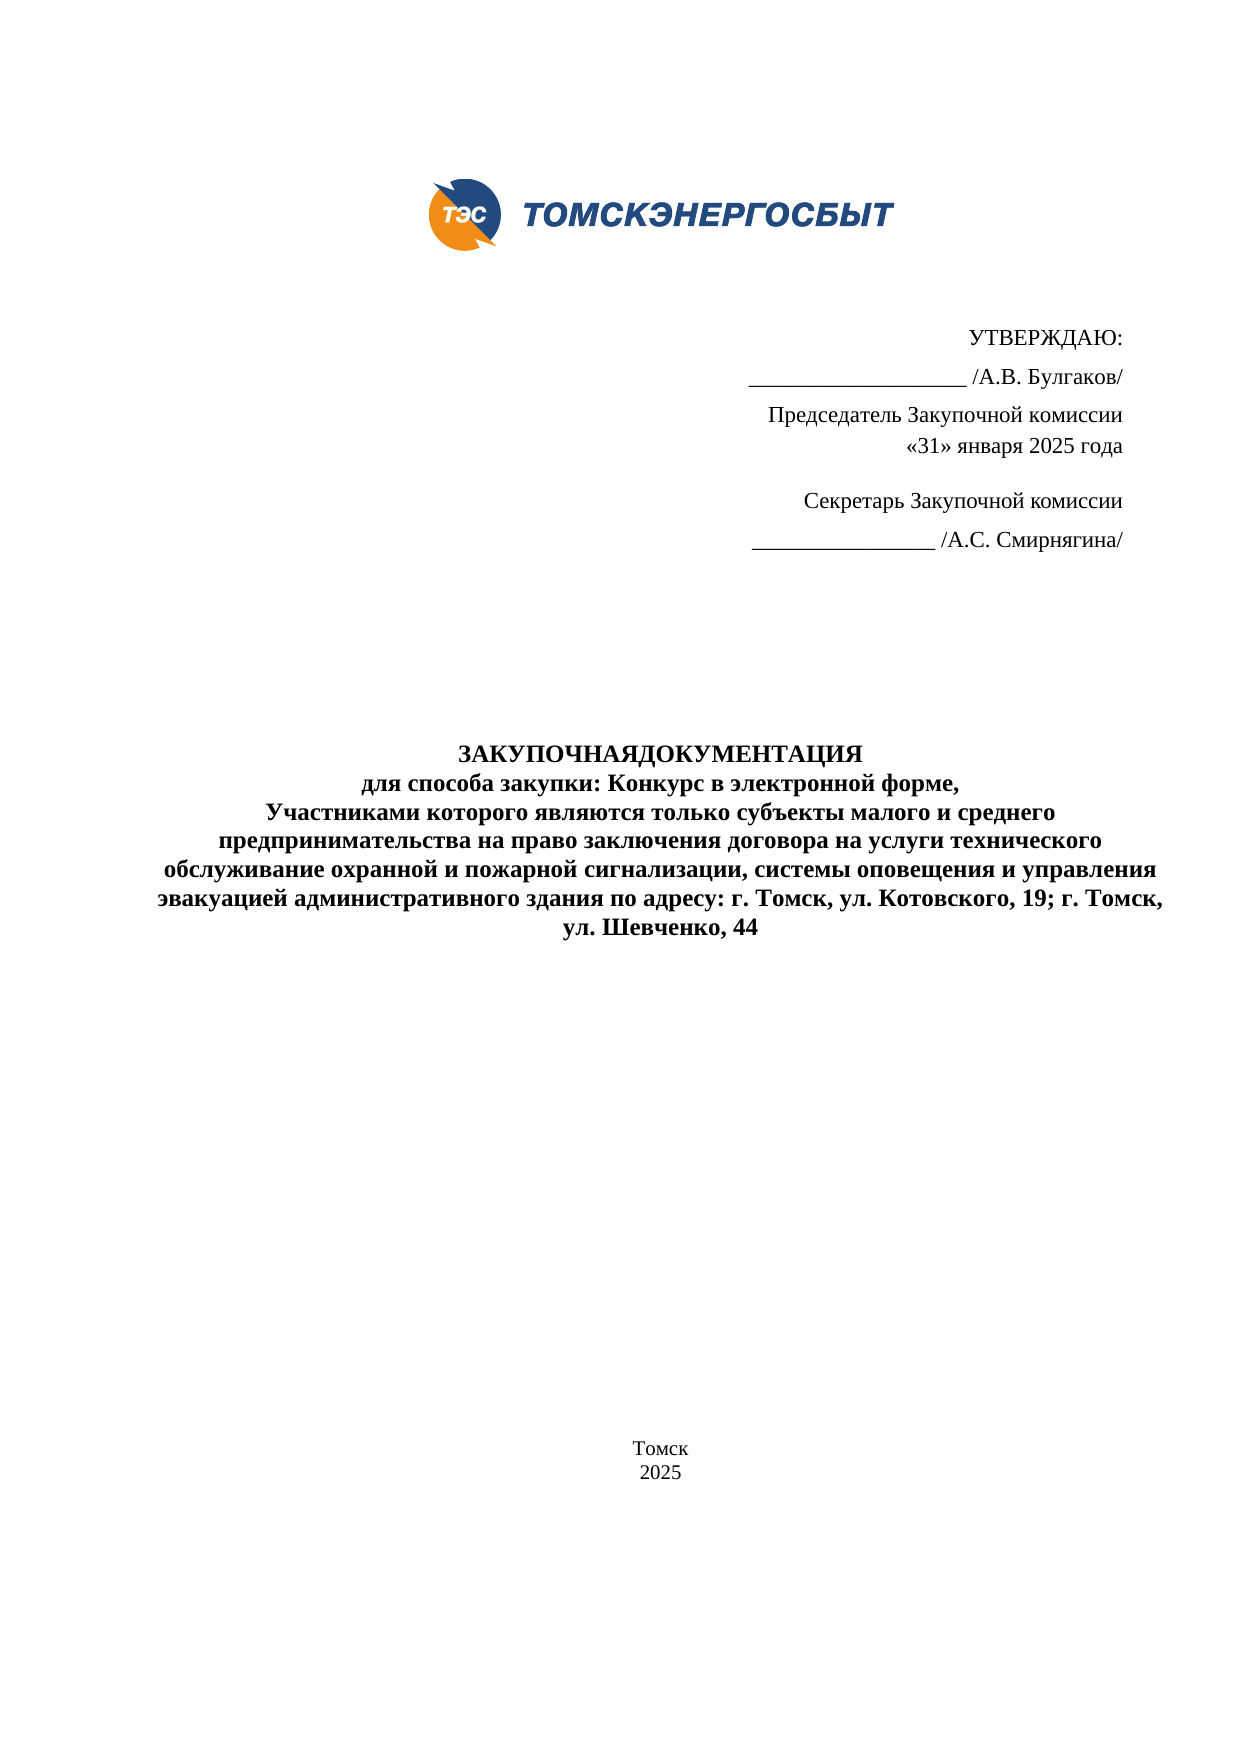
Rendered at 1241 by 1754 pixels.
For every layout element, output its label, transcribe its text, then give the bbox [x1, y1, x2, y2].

text Участниками которого являются только субъекты малого и среднего предпринимательства на право заключения договора на услуги технического обслуживание охранной и пожарной сигнализации, системы оповещения и управления эвакуацией административного здания по адресу: г. Томск, ул. Котовского, 19; г. Томск, ул. Шевченко, 44 [148, 797, 1172, 940]
text 2025 [148, 1460, 1172, 1484]
text Председатель Закупочной комиссии [739, 402, 1123, 428]
picture [428, 179, 895, 251]
text УТВЕРЖДАЮ: [739, 324, 1123, 350]
text ________________ /А.С. Смирнягина/ [694, 526, 1123, 552]
text ЗАКУПОЧНАЯДОКУМЕНТАЦИЯ [148, 739, 1172, 768]
text Секретарь Закупочной комиссии [739, 487, 1123, 513]
text «31» января 2025 года [739, 432, 1123, 458]
text Томск [148, 1436, 1172, 1460]
text для способа закупки: Конкурс в электронной форме, [148, 768, 1172, 797]
text ___________________ /А.В. Булгаков/ [739, 363, 1123, 389]
